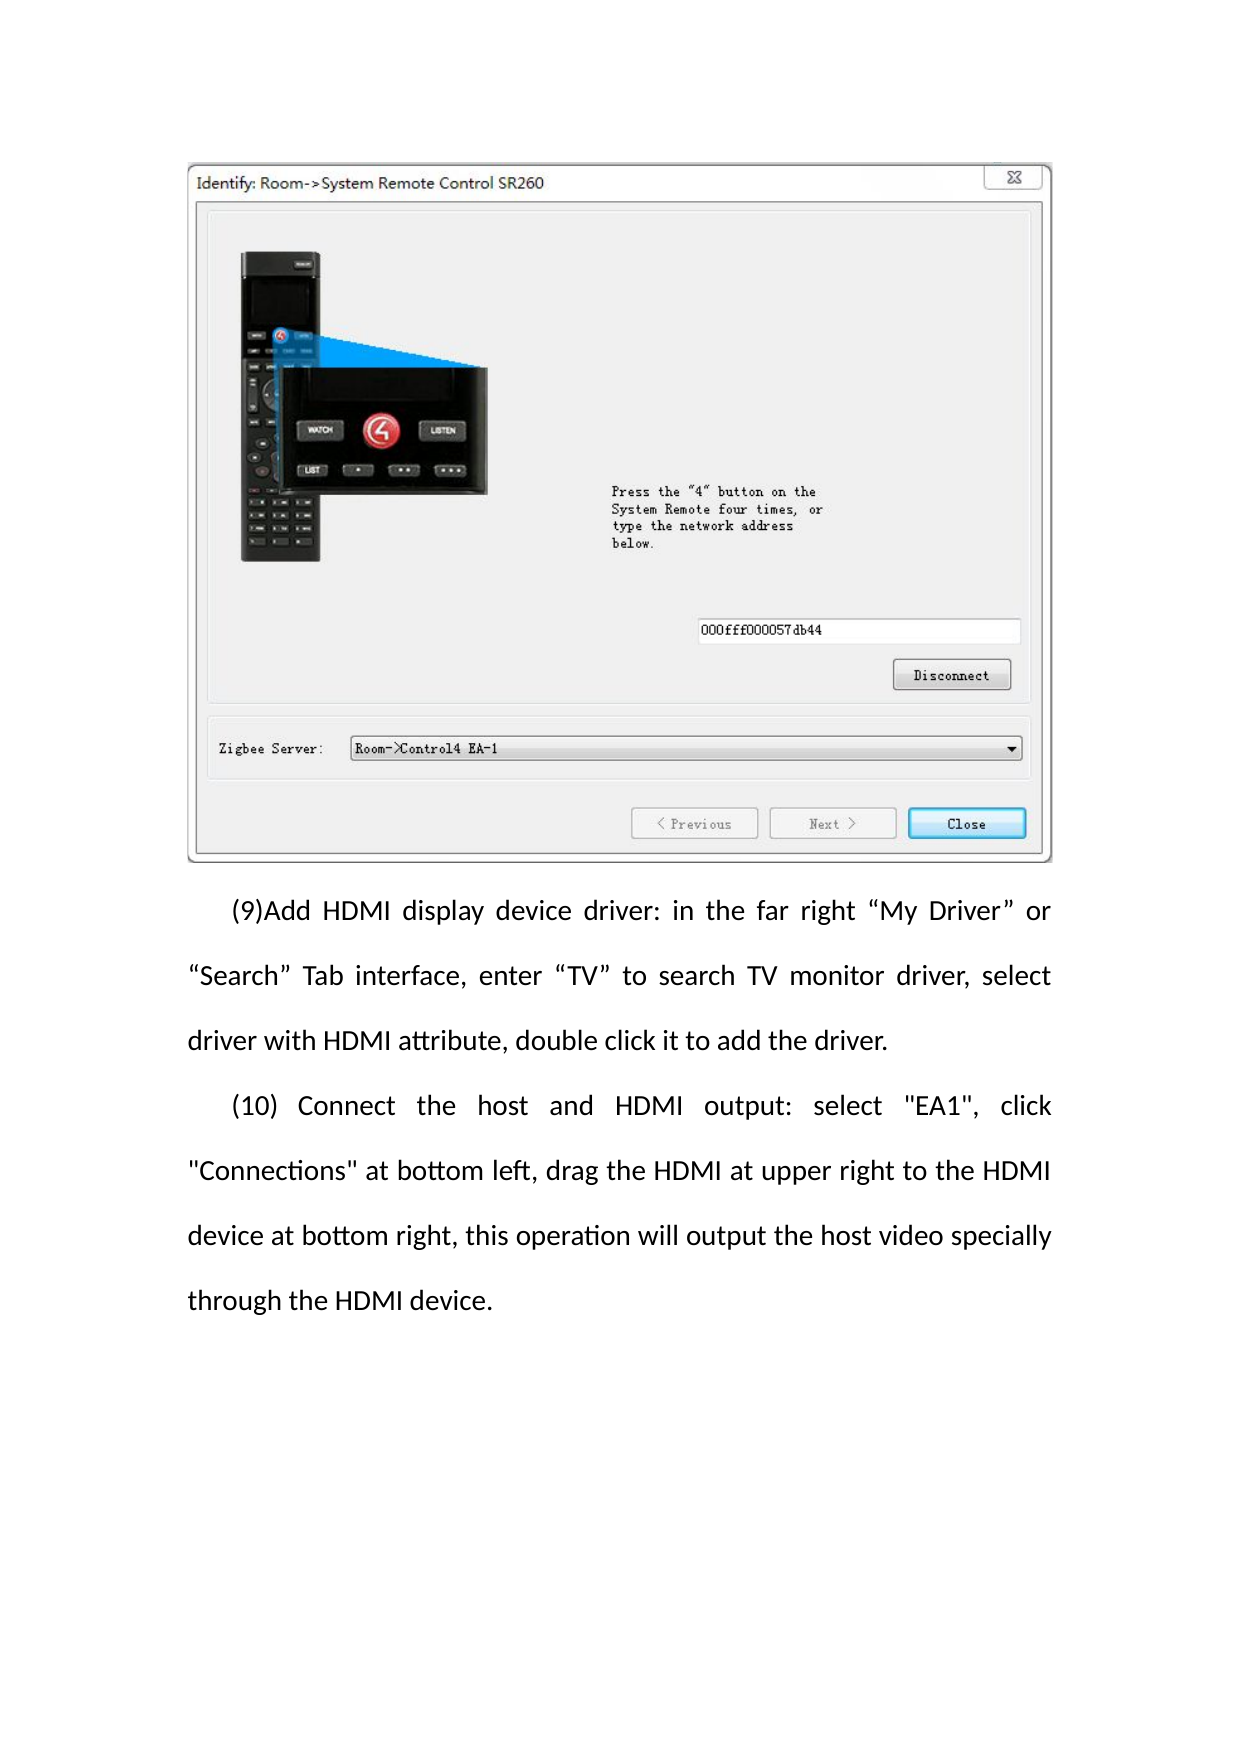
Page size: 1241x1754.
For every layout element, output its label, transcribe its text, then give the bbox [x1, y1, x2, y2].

text (10) Connect the host and HDMI output: select "EA1", click "Connections" at bottom left, drag the HDMI at upper right to the HDMI device at bottom right, this operation will output the host video specially through the HDMI device. [187, 1072, 1053, 1332]
picture [187, 162, 1053, 863]
text (9)Add HDMI display device driver: in the far right “My Driver” or “Search” Tab interface, enter “TV” to search TV monitor driver, select driver with HDMI attribute, double click it to add the driver. [187, 877, 1053, 1072]
